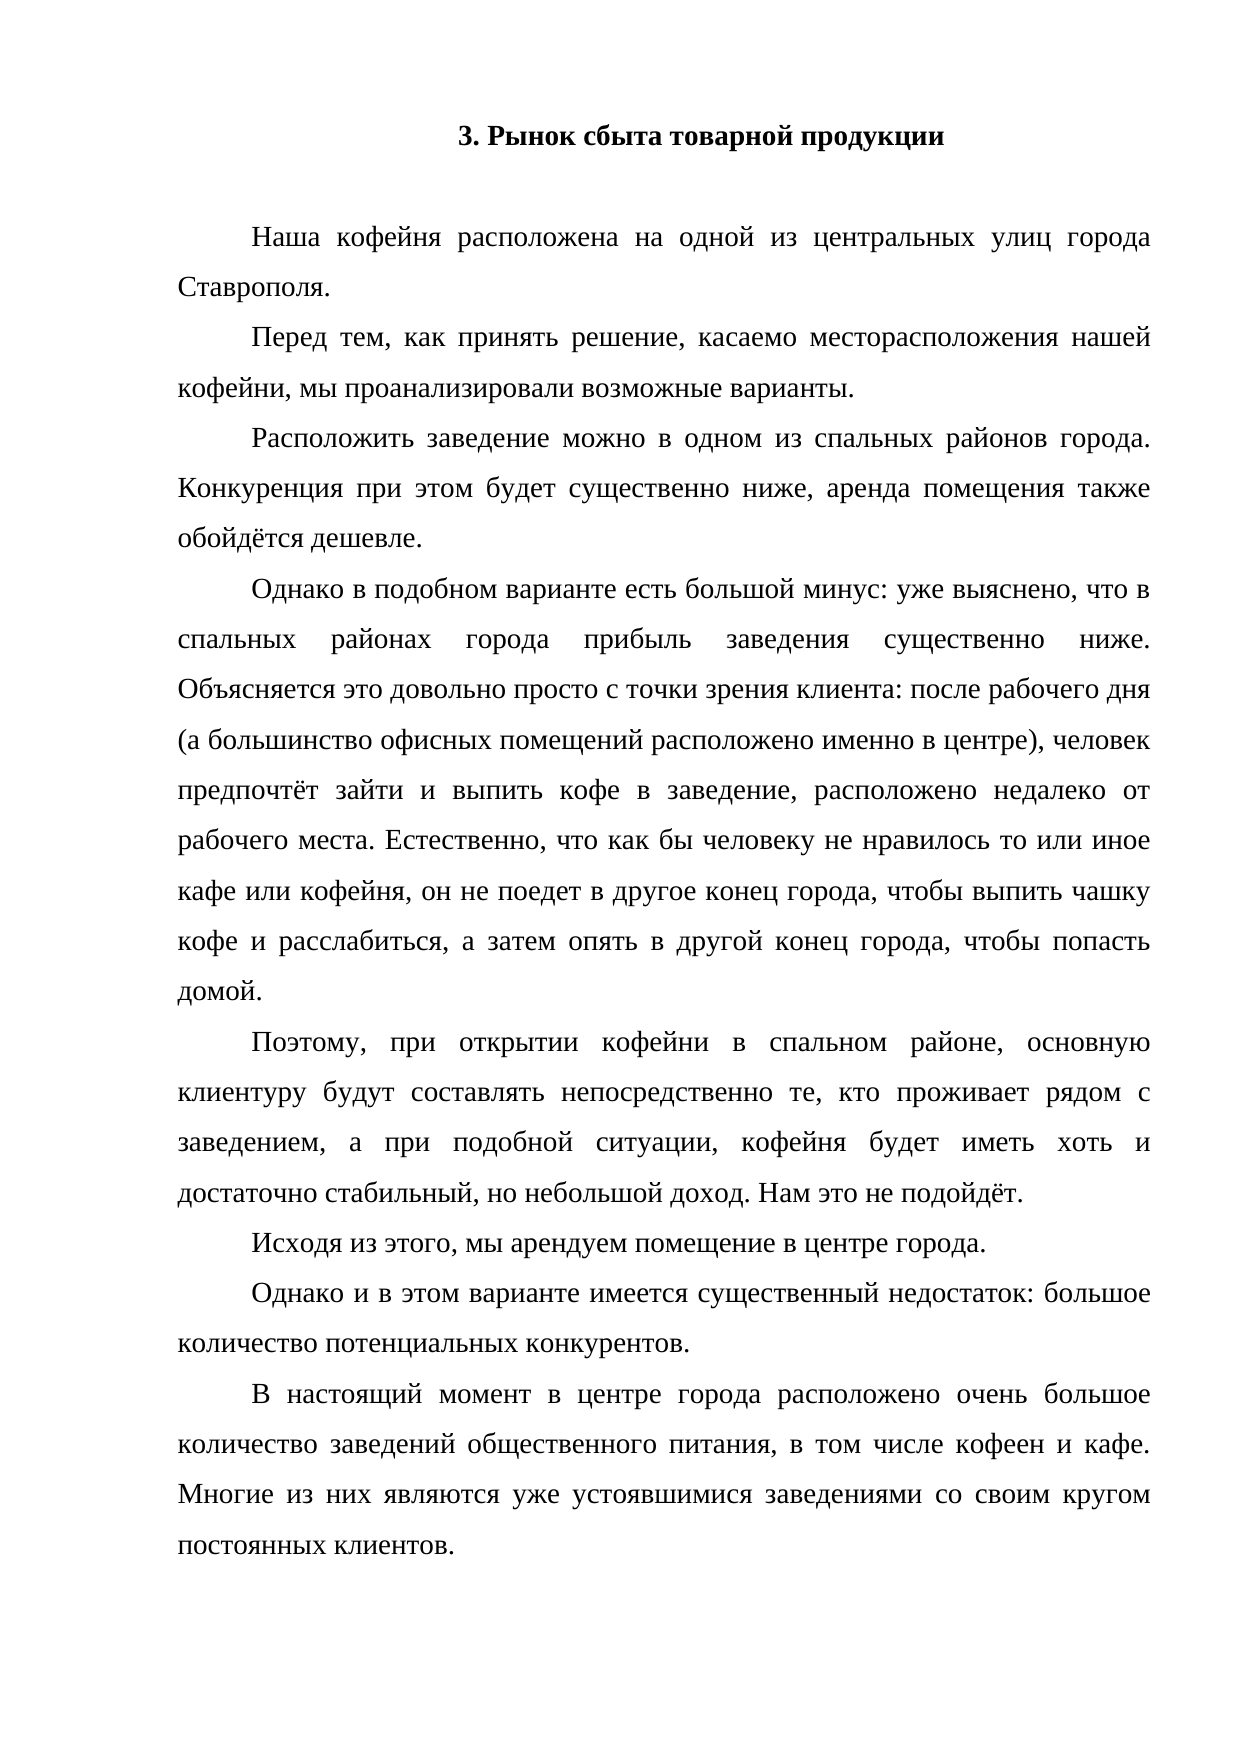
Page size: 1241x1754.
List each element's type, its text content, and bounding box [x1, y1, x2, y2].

text Наша кофейня расположена на одной из центральных улиц города Ставрополя. [177, 219, 1152, 303]
text Поэтому, при открытии кофейни в спальном районе, основную клиентуру будут составлять непосредственно те, кто проживает рядом с заведением, а при подобной ситуации, кофейня будет иметь хоть и достаточно стабильный, но небольшой доход. Нам это не подойдёт. [177, 1024, 1152, 1208]
text Исходя из этого, мы арендуем помещение в центре города. [177, 1225, 1152, 1258]
text Расположить заведение можно в одном из спальных районов города. Конкуренция при этом будет существенно ниже, аренда помещения также обойдётся дешевле. [177, 420, 1152, 554]
text В настоящий момент в центре города расположено очень большое количество заведений общественного питания, в том числе кофеен и кафе. Многие из них являются уже устоявшимися заведениями со своим кругом постоянных клиентов. [177, 1376, 1152, 1560]
text 3. Рынок сбыта товарной продукции [177, 118, 1152, 152]
text Однако и в этом варианте имеется существенный недостаток: большое количество потенциальных конкурентов. [177, 1275, 1152, 1359]
text Однако в подобном варианте есть большой минус: уже выяснено, что в спальных районах города прибыль заведения существенно ниже. Объясняется это довольно просто с точки зрения клиента: после рабочего дня (а большинство офисных помещений расположено именно в центре), человек предпочтёт зайти и выпить кофе в заведение, расположено недалеко от рабочего места. Естественно, что как бы человеку не нравилось то или иное кафе или кофейня, он не поедет в другое конец города, чтобы выпить чашку кофе и расслабиться, а затем опять в другой конец города, чтобы попасть домой. [177, 571, 1152, 1007]
text Перед тем, как принять решение, касаемо месторасположения нашей кофейни, мы проанализировали возможные варианты. [177, 319, 1152, 403]
